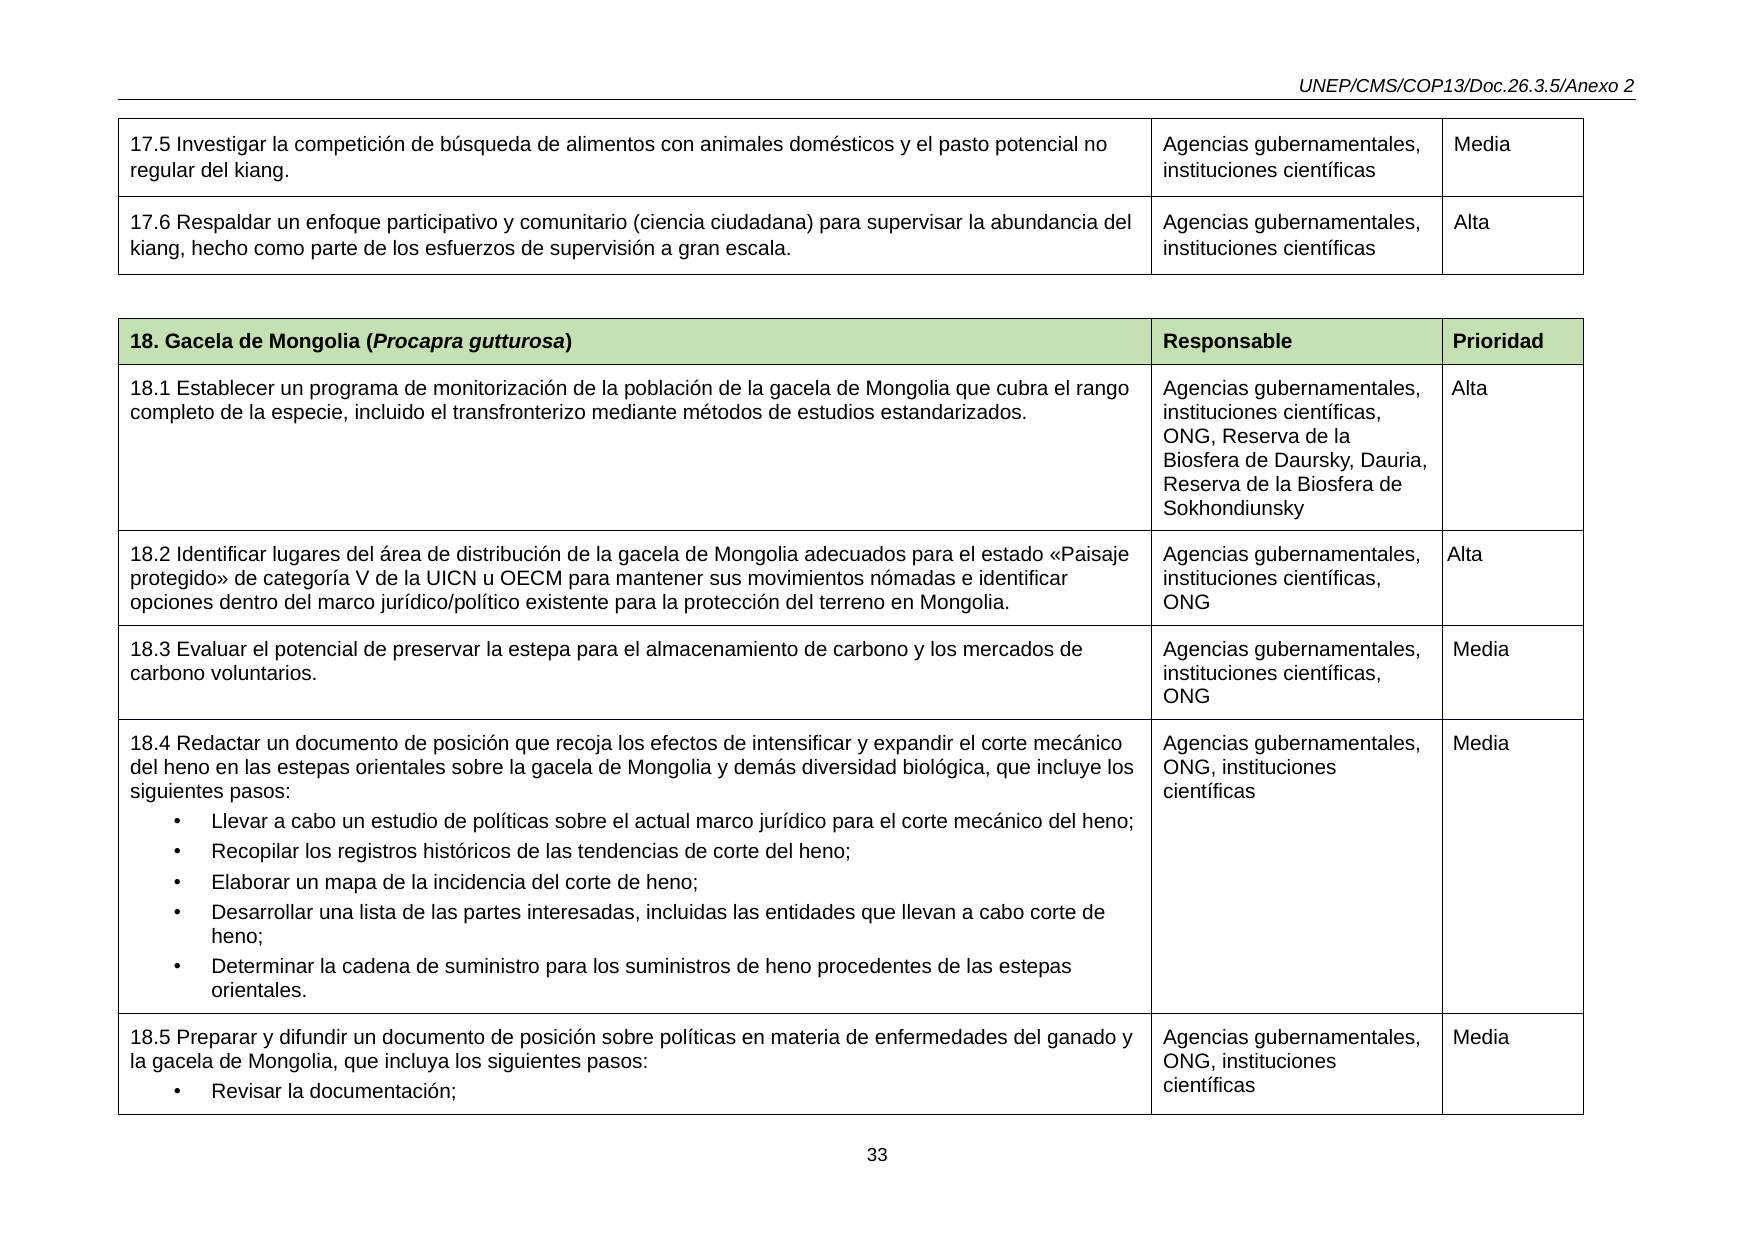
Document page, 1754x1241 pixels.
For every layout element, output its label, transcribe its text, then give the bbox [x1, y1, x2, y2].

table_cell Alta [1443, 531, 1583, 624]
table_cell Media [1443, 1014, 1583, 1113]
table_cell Alta [1443, 365, 1583, 530]
table_header Prioridad [1443, 319, 1583, 364]
table_header Responsable [1152, 319, 1442, 364]
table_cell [1152, 1014, 1442, 1113]
table_cell Media [1443, 720, 1583, 1013]
table_cell Media [1443, 626, 1583, 719]
table_cell 18.4 Redactar un documento de posición que recoja los efectos de intensificar y expandir el corte mecánico del heno en las estepas orientales sobre la gacela de Mongolia y demás diversidad biológica, que incluye los siguientes pasos: Llevar a cabo un estudio de políticas sobre el actual marco jurídico para el corte mecánico del heno; Recopilar los registros históricos de las tendencias de corte del heno; Elaborar un mapa de la incidencia del corte de heno; Desarrollar una lista de las partes interesadas, incluidas las entidades que llevan a cabo corte de heno; Determinar la cadena de suministro para los suministros de heno procedentes de las estepas orientales. [119, 720, 1151, 1013]
table_header 18. Gacela de Mongolia (Procapra gutturosa) [119, 319, 1151, 364]
table_cell 18.1 Establecer un programa de monitorización de la población de la gacela de Mongolia que cubra el rango completo de la especie, incluido el transfronterizo mediante métodos de estudios estandarizados. [119, 365, 1151, 530]
table_cell 18.3 Evaluar el potencial de preservar la estepa para el almacenamiento de carbono y los mercados de carbono voluntarios. [119, 626, 1151, 719]
table_cell Media [1443, 119, 1583, 196]
table_cell 18.2 Identificar lugares del área de distribución de la gacela de Mongolia adecuados para el estado «Paisaje protegido» de categoría V de la UICN u OECM para mantener sus movimientos nómadas e identificar opciones dentro del marco jurídico/político existente para la protección del terreno en Mongolia. [119, 531, 1151, 624]
table_cell Agencias gubernamentales, ONG, instituciones científicas [1152, 720, 1442, 1013]
table_cell Agencias gubernamentales, instituciones científicas, ONG [1152, 626, 1442, 719]
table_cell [119, 1014, 1151, 1113]
table_cell Agencias gubernamentales, instituciones científicas [1152, 197, 1442, 274]
table_cell Agencias gubernamentales, instituciones científicas, ONG, Reserva de la Biosfera de Daursky, Dauria, Reserva de la Biosfera de Sokhondiunsky [1152, 365, 1442, 530]
table_cell 17.6 Respaldar un enfoque participativo y comunitario (ciencia ciudadana) para supervisar la abundancia del kiang, hecho como parte de los esfuerzos de supervisión a gran escala. [119, 197, 1151, 274]
table_cell Agencias gubernamentales, instituciones científicas [1152, 119, 1442, 196]
table_cell 17.5 Investigar la competición de búsqueda de alimentos con animales domésticos y el pasto potencial no regular del kiang. [119, 119, 1151, 196]
table_cell Alta [1443, 197, 1583, 274]
table_cell Agencias gubernamentales, instituciones científicas, ONG [1152, 531, 1442, 624]
